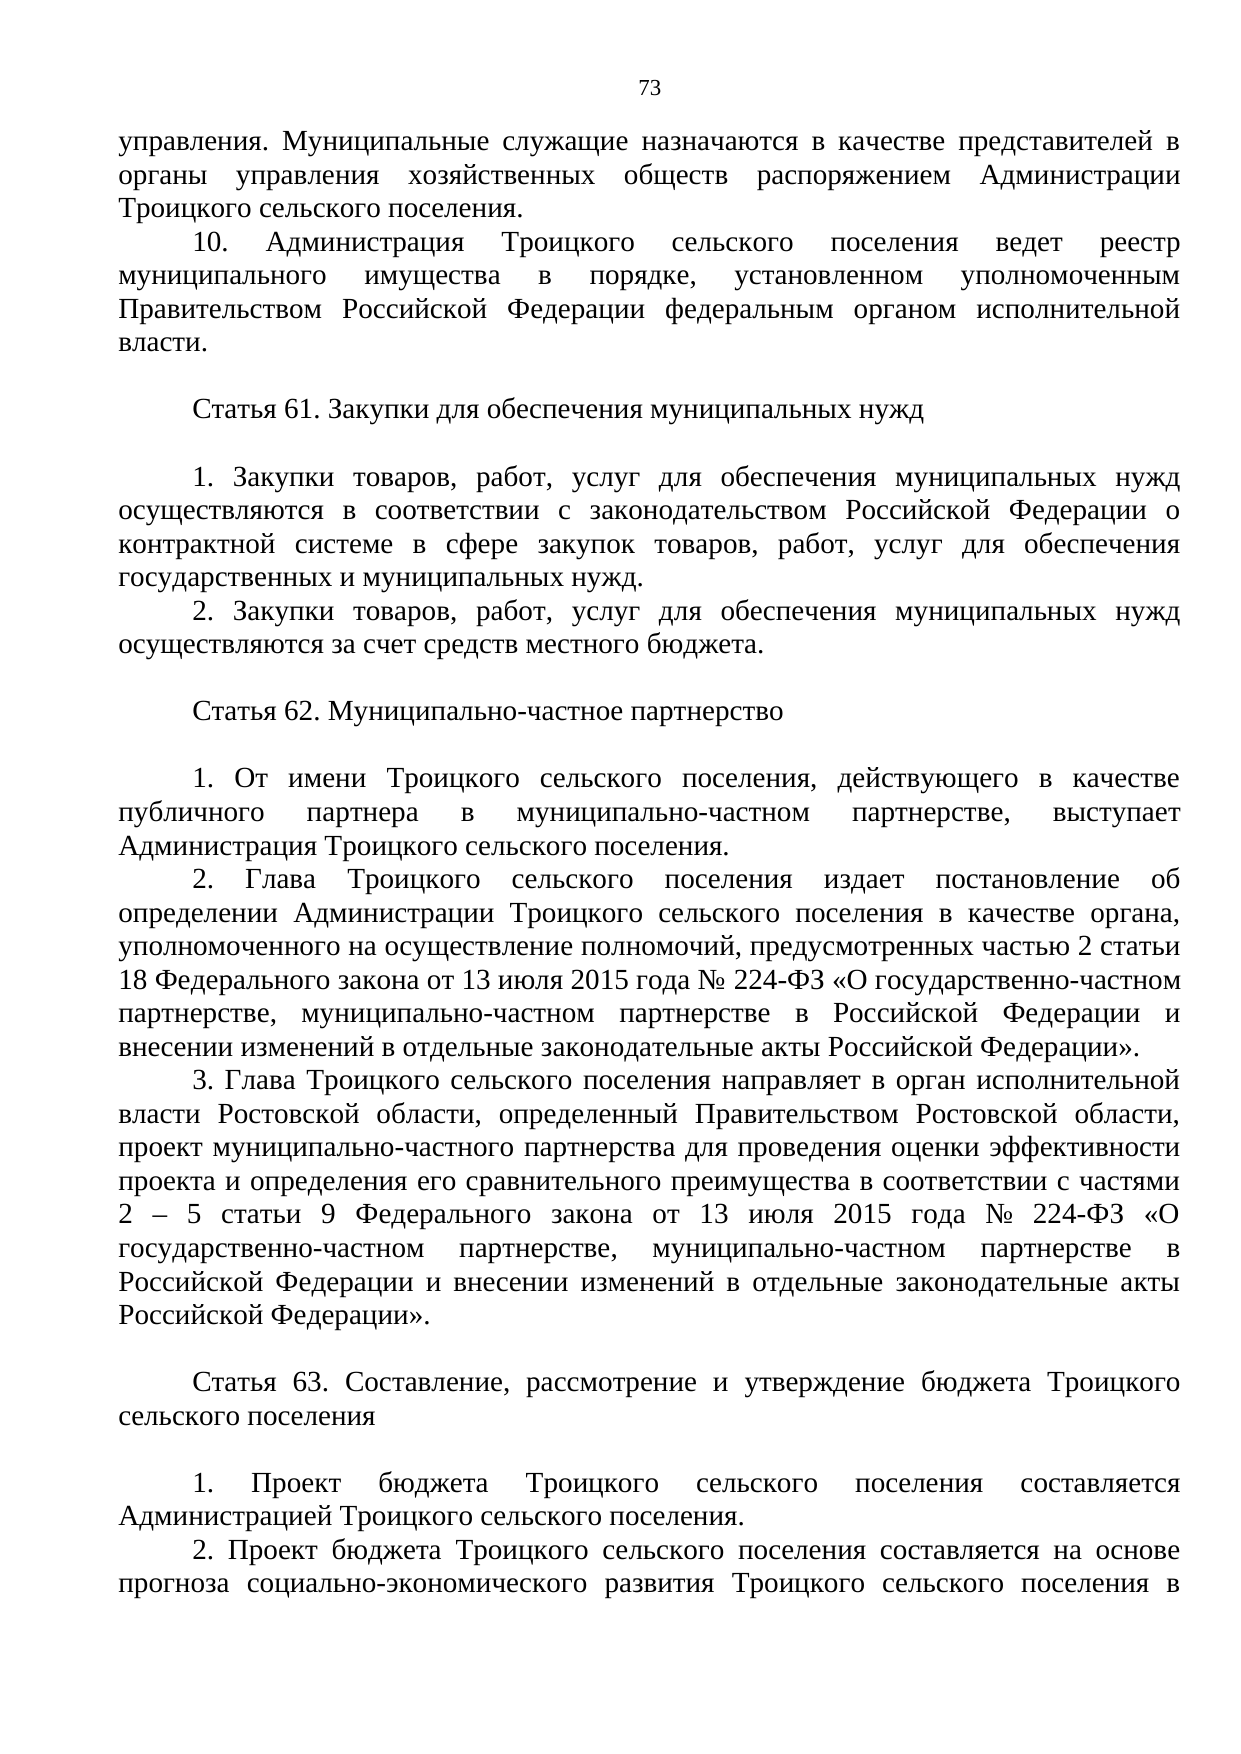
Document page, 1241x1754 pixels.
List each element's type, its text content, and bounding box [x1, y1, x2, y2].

text 3. Глава Троицкого сельского поселения направляет в орган исполнительной власти Ростовской области, определенный Правительством Ростовской области, проект муниципально-частного партнерства для проведения оценки эффективности проекта и определения его сравнительного преимущества в соответствии с частями 2 – 5 статьи 9 Федерального закона от 13 июля 2015 года № 224-ФЗ «О государственно-частном партнерстве, муниципально-частном партнерстве в Российской Федерации и внесении изменений в отдельные законодательные акты Российской Федерации». [118, 1062, 1181, 1331]
text Статья 61. Закупки для обеспечения муниципальных нужд [118, 392, 1181, 425]
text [118, 123, 1181, 224]
text 10. Администрация Троицкого сельского поселения ведет реестр муниципального имущества в порядке, установленном уполномоченным Правительством Российской Федерации федеральным органом исполнительной власти. [118, 224, 1181, 358]
text 1. Закупки товаров, работ, услуг для обеспечения муниципальных нужд осуществляются в соответствии с законодательством Российской Федерации о контрактной системе в сфере закупок товаров, работ, услуг для обеспечения государственных и муниципальных нужд. [118, 459, 1181, 593]
text 1. Проект бюджета Троицкого сельского поселения составляется Администрацией Троицкого сельского поселения. [118, 1465, 1181, 1532]
text Статья 62. Муниципально-частное партнерство [118, 693, 1181, 727]
text Статья 63. Составление, рассмотрение и утверждение бюджета Троицкого сельского поселения [118, 1364, 1181, 1431]
text 1. От имени Троицкого сельского поселения, действующего в качестве публичного партнера в муниципально-частном партнерстве, выступает Администрация Троицкого сельского поселения. [118, 761, 1181, 861]
text 2. Глава Троицкого сельского поселения издает постановление об определении Администрации Троицкого сельского поселения в качестве органа, уполномоченного на осуществление полномочий, предусмотренных частью 2 статьи 18 Федерального закона от 13 июля 2015 года № 224-ФЗ «О государственно-частном партнерстве, муниципально-частном партнерстве в Российской Федерации и внесении изменений в отдельные законодательные акты Российской Федерации». [118, 861, 1181, 1062]
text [118, 1532, 1181, 1599]
text 2. Закупки товаров, работ, услуг для обеспечения муниципальных нужд осуществляются за счет средств местного бюджета. [118, 593, 1181, 660]
